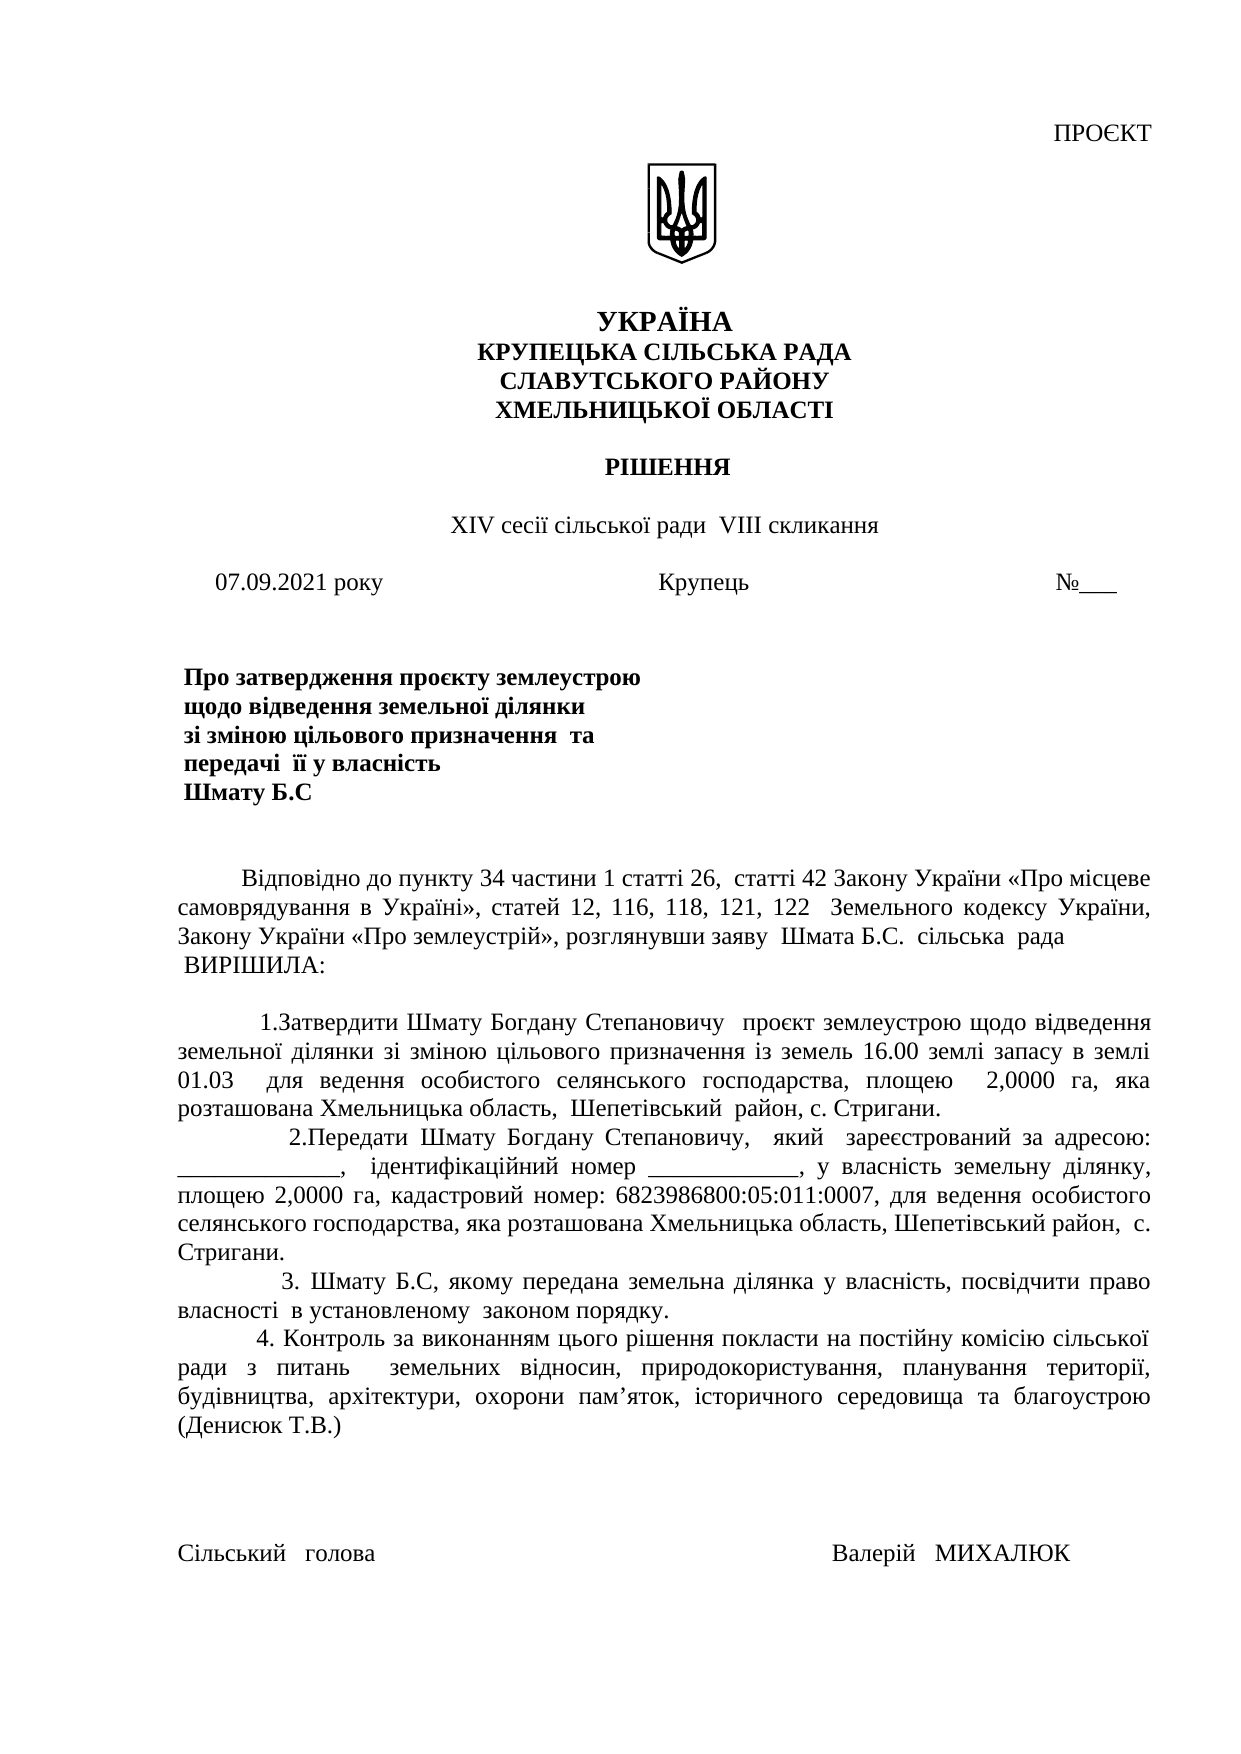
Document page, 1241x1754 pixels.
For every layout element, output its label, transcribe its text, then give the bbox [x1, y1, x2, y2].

text Шмату Б.С [177, 777, 1152, 806]
text Відповідно до пункту 34 частини 1 статті 26, статті 42 Закону України «Про місцеве самоврядування в Україні», статей 12, 116, 118, 121, 122 Земельного кодексу України, Закону України «Про землеустрій», розглянувши заяву Шмата Б.С. сільська рада [177, 863, 1152, 950]
text ХIV сесії сільської ради VІІІ скликання [177, 510, 1152, 539]
text СЛАВУТСЬКОГО РАЙОНУ [177, 366, 1152, 395]
text 07.09.2021 року Крупець №___ [177, 567, 1152, 596]
text 3. Шмату Б.С, якому передана земельна ділянка у власність, посвідчити право власності в установленому законом порядку. [177, 1266, 1152, 1323]
text РІШЕННЯ [177, 452, 1152, 481]
text 2.Передати Шмату Богдану Степановичу, який зареєстрований за адресою: _____________, ідентифікаційний номер ____________, у власність земельну ділянку, площею 2,0000 га, кадастровий номер: 6823986800:05:011:0007, для ведення особистого селянського господарства, яка розташована Хмельницька область, Шепетівський район, с. Стригани. [177, 1122, 1152, 1266]
text зі зміною цільового призначення та [177, 720, 1152, 748]
text ВИРІШИЛА: [177, 950, 1152, 978]
text ПРОЄКТ [177, 118, 1152, 147]
text КРУПЕЦЬКА СІЛЬСЬКА РАДА [177, 337, 1152, 366]
text ХМЕЛЬНИЦЬКОЇ ОБЛАСТІ [177, 395, 1152, 424]
text щодо відведення земельної ділянки [177, 691, 1152, 720]
text Про затвердження проєкту землеустрою [177, 662, 1152, 691]
text передачі її у власність [177, 748, 1152, 777]
text Сільський голова Валерій МИХАЛЮК [177, 1538, 1152, 1566]
text 4. Контроль за виконанням цього рішення покласти на постійну комісію сільської ради з питань земельних відносин, природокористування, планування території, будівництва, архітектури, охорони пам’яток, історичного середовища та благоустрою (Денисюк Т.В.) [177, 1323, 1152, 1438]
text 1.Затвердити Шмату Богдану Степановичу проєкт землеустрою щодо відведення земельної ділянки зі зміною цільового призначення із земель 16.00 землі запасу в землі 01.03 для ведення особистого селянського господарства, площею 2,0000 га, яка розташована Хмельницька область, Шепетівський район, с. Стригани. [177, 1007, 1152, 1122]
text УКРАЇНА [177, 304, 1152, 337]
